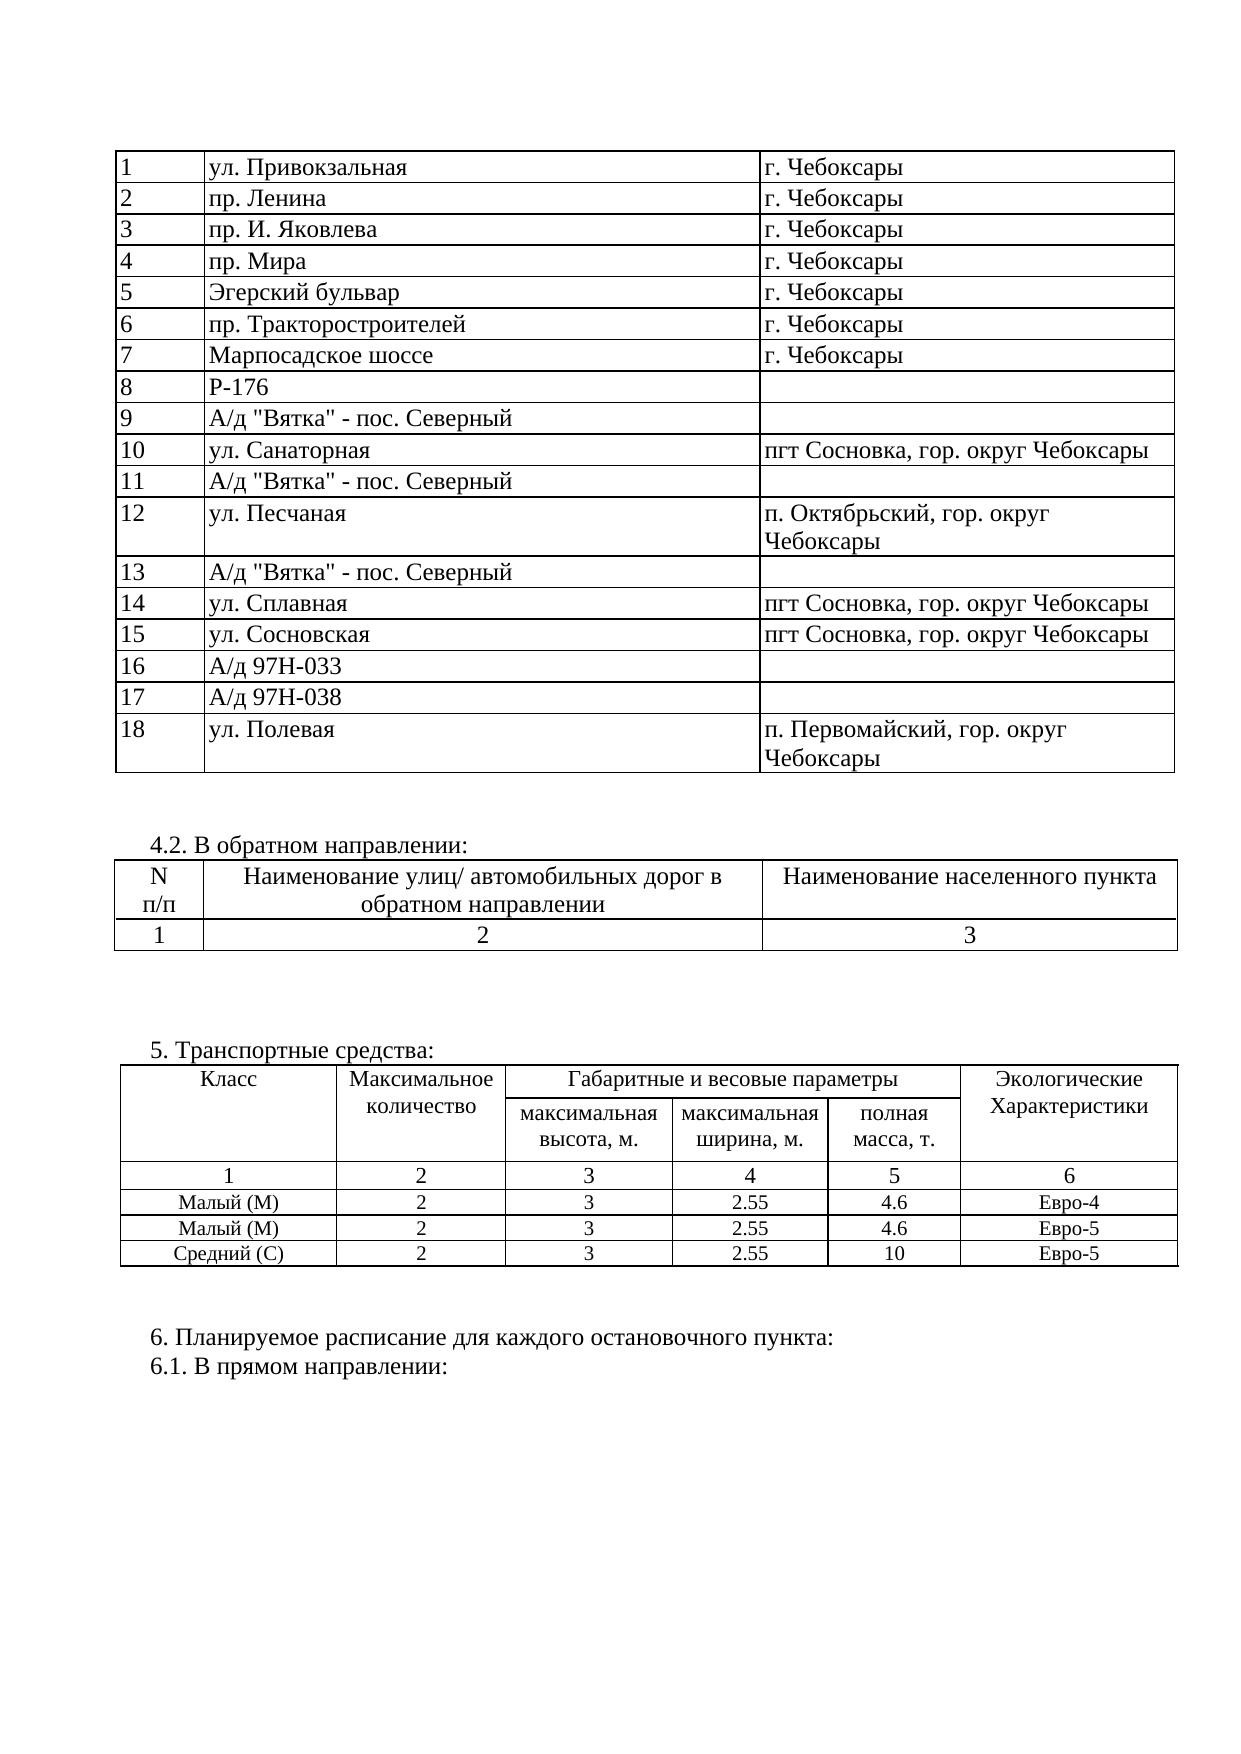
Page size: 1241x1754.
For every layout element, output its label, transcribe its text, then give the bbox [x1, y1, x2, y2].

table_cell [761, 651, 1174, 681]
table_cell г. Чебоксары [761, 152, 1174, 181]
table_cell [761, 372, 1174, 402]
table_cell ул. Привокзальная [205, 152, 759, 181]
table_cell 4.6 [829, 1190, 960, 1214]
table_cell ул. Полевая [205, 714, 759, 771]
table_cell 2 [337, 1190, 505, 1214]
table_cell Евро-4 [961, 1190, 1177, 1214]
table_cell пр. И. Яковлева [205, 215, 759, 244]
table_cell 5 [117, 277, 204, 307]
table_cell А/д "Вятка" - пос. Северный [205, 403, 759, 433]
table_cell 7 [117, 340, 204, 370]
table_cell пгт Сосновка, гор. округ Чебоксары [761, 435, 1174, 464]
table_cell г. Чебоксары [761, 340, 1174, 370]
table_cell 3 [763, 918, 1177, 950]
table_cell 3 [506, 1241, 672, 1265]
table_cell [761, 403, 1174, 433]
table_cell А/д 97Н-033 [205, 651, 759, 681]
table_cell 3 [506, 1162, 672, 1188]
table_cell пгт Сосновка, гор. округ Чебоксары [761, 588, 1174, 618]
table_cell 2 [117, 183, 204, 213]
table_header Наименование населенного пункта [763, 861, 1177, 918]
table_cell Марпосадское шоссе [205, 340, 759, 370]
table_cell 2 [337, 1216, 505, 1240]
table_cell ул. Песчаная [205, 498, 759, 555]
table_cell 2.55 [673, 1216, 827, 1240]
table_cell г. Чебоксары [761, 183, 1174, 213]
table_cell Малый (М) [121, 1190, 336, 1214]
table_cell А/д "Вятка" - пос. Северный [205, 557, 759, 587]
table_header Наименование улиц/ автомобильных дорог в обратном направлении [204, 861, 762, 918]
table_cell Малый (М) [121, 1216, 336, 1240]
table_cell пр. Мира [205, 246, 759, 276]
table_cell 6 [961, 1162, 1177, 1188]
table_cell А/д 97Н-038 [205, 683, 759, 712]
table_cell 18 [117, 714, 204, 771]
table_cell Средний (С) [121, 1241, 336, 1265]
table_header Максимальное количество [337, 1066, 505, 1161]
table_cell ул. Санаторная [205, 435, 759, 464]
table_cell 10 [829, 1241, 960, 1265]
table_cell 2 [337, 1162, 505, 1188]
table_cell 2.55 [673, 1241, 827, 1265]
table_cell 4 [673, 1162, 827, 1188]
table_cell 2.55 [673, 1190, 827, 1214]
table_cell г. Чебоксары [761, 277, 1174, 307]
table_cell 11 [117, 466, 204, 496]
table_cell Эгерский бульвар [205, 277, 759, 307]
table_cell 15 [117, 620, 204, 649]
text 5. Транспортные средства: [150, 1035, 1090, 1064]
text 6.1. В прямом направлении: [150, 1351, 1090, 1379]
table_cell 1 [121, 1162, 336, 1188]
table_cell пгт Сосновка, гор. округ Чебоксары [761, 620, 1174, 649]
table_cell [761, 557, 1174, 587]
table_cell 16 [117, 651, 204, 681]
table_cell полная масса, т. [829, 1099, 960, 1161]
table_cell максимальная ширина, м. [673, 1099, 827, 1161]
table_cell пр. Ленина [205, 183, 759, 213]
table_cell г. Чебоксары [761, 215, 1174, 244]
table_cell 5 [829, 1162, 960, 1188]
table_cell г. Чебоксары [761, 246, 1174, 276]
table_cell 9 [117, 403, 204, 433]
table_cell 3 [506, 1190, 672, 1214]
table_cell 6 [117, 309, 204, 339]
table_cell г. Чебоксары [761, 309, 1174, 339]
table_cell [761, 683, 1174, 712]
table_cell пр. Тракторостроителей [205, 309, 759, 339]
table_cell п. Первомайский, гор. округ Чебоксары [761, 714, 1174, 771]
table_cell ул. Сосновская [205, 620, 759, 649]
table_header Экологические Характеристики [961, 1066, 1177, 1161]
table_cell 8 [117, 372, 204, 402]
table_cell 3 [506, 1216, 672, 1240]
table_cell 12 [117, 498, 204, 555]
table_cell 4 [117, 246, 204, 276]
table_cell 2 [337, 1241, 505, 1265]
table_cell ул. Сплавная [205, 588, 759, 618]
table_header Класс [121, 1066, 336, 1161]
table_cell А/д "Вятка" - пос. Северный [205, 466, 759, 496]
table_cell максимальная высота, м. [506, 1099, 672, 1161]
table_cell 1 [117, 152, 204, 181]
table_cell 3 [117, 215, 204, 244]
table_cell 10 [117, 435, 204, 464]
table_cell P-176 [205, 372, 759, 402]
text 4.2. В обратном направлении: [150, 831, 1090, 859]
table_cell 17 [117, 683, 204, 712]
table_cell Евро-5 [961, 1241, 1177, 1265]
table_cell 13 [117, 557, 204, 587]
table_cell 14 [117, 588, 204, 618]
table_header N п/п [115, 861, 203, 918]
table_cell п. Октябрьский, гор. округ Чебоксары [761, 498, 1174, 555]
text 6. Планируемое расписание для каждого остановочного пункта: [150, 1322, 1090, 1351]
table_cell 4.6 [829, 1216, 960, 1240]
table_cell Евро-5 [961, 1216, 1177, 1240]
table_cell 2 [204, 920, 762, 950]
table_cell 1 [115, 919, 203, 950]
table_header Габаритные и весовые параметры [506, 1066, 960, 1097]
table_cell [761, 466, 1174, 496]
